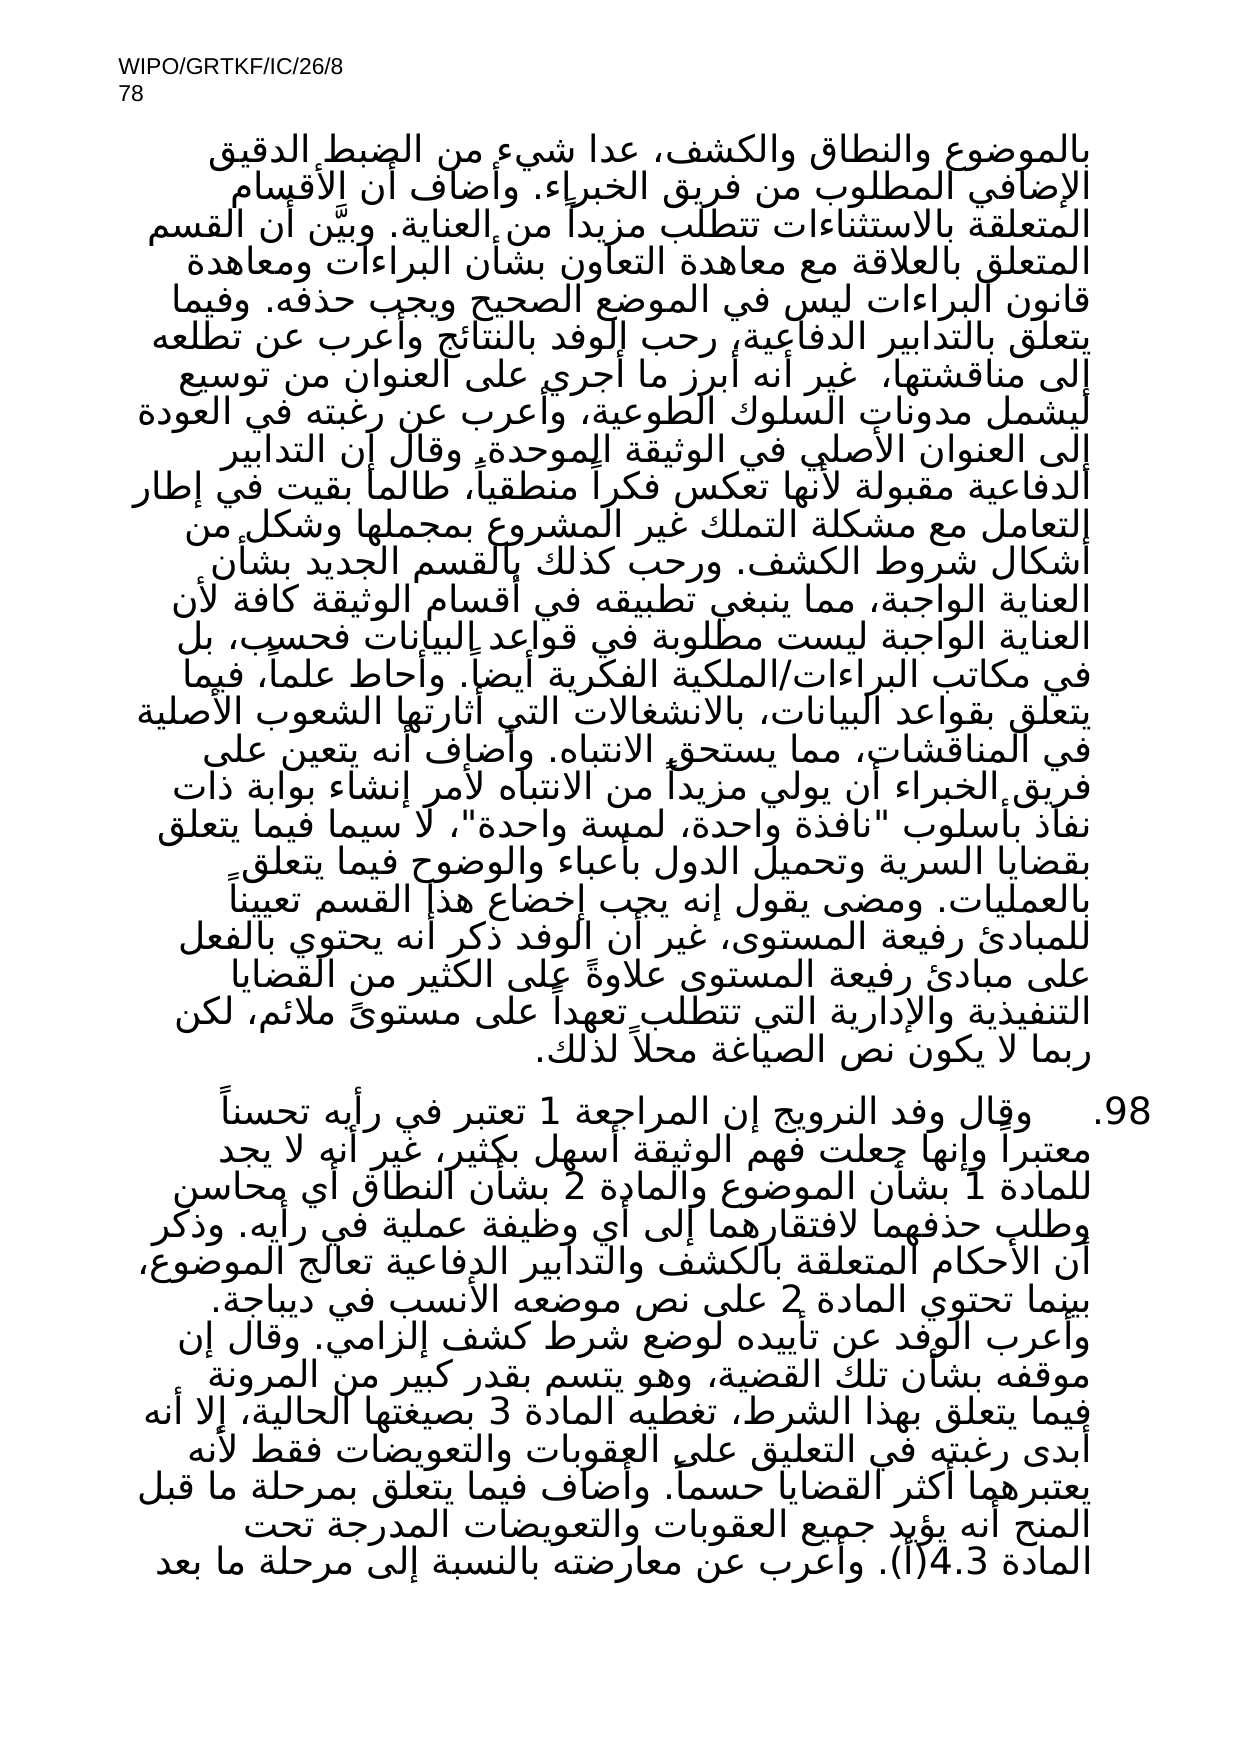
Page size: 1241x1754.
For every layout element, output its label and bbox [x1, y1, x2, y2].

text [118, 1095, 1092, 1582]
text [118, 132, 1092, 1070]
